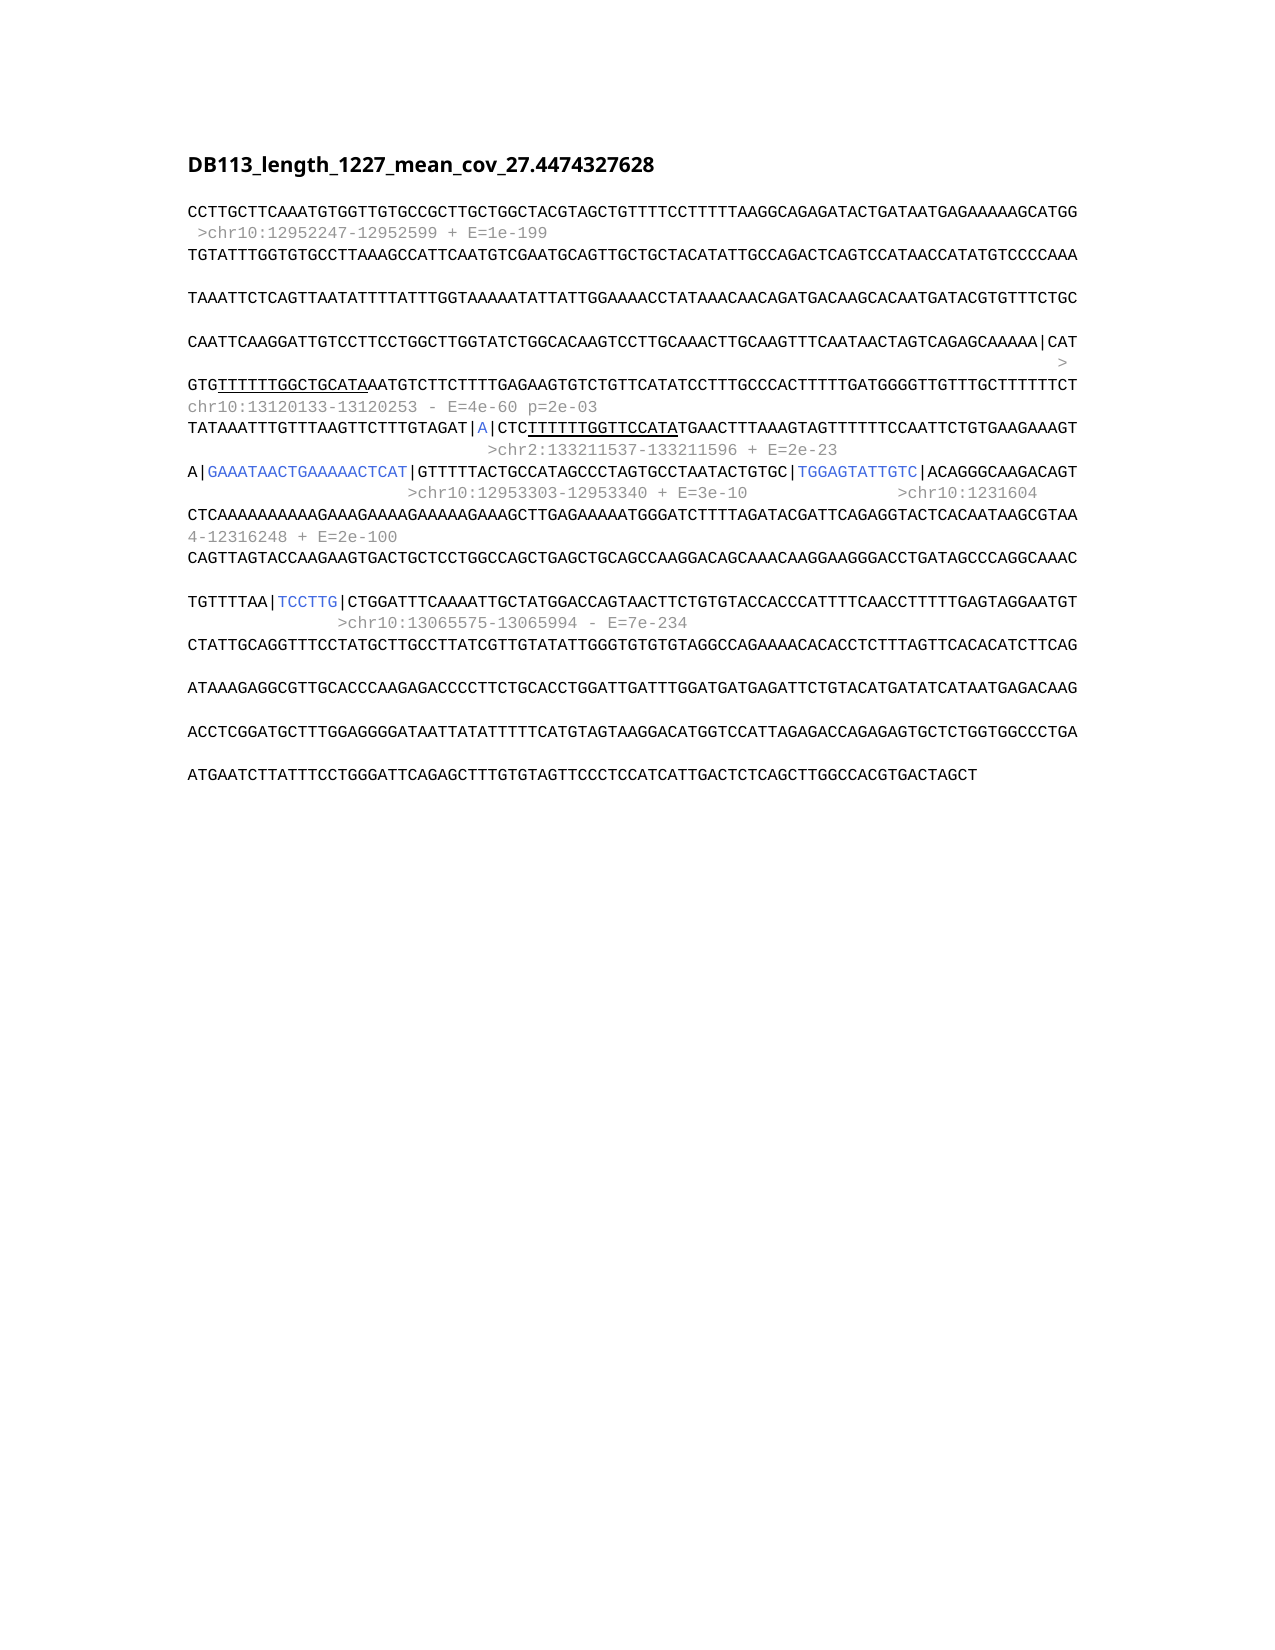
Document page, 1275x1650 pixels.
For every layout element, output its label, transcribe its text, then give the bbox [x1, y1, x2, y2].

text DB113_length_1227_mean_cov_27.4474327628 [187, 150, 1087, 178]
text CCTTGCTTCAAATGTGGTTGTGCCGCTTGCTGGCTACGTAGCTGTTTTCCTTTTTAAGGCAGAGATACTGATAATGAGAAAAAGCATGG >chr10:12952247-12952599 + E=1e-199 TGTATTTGGTGTGCCTTAAAGCCATTCAATGTCGAATGCAGTTGCTGCTACATATTGCCAGACTCAGTCCATAACCATATGTCCCCAAA TAAATTCTCAGTTAATATTTTATTTGGTAAAAATATTATTGGAAAACCTATAAACAACAGATGACAAGCACAATGATACGTGTTTCTGC CAATTCAAGGATTGTCCTTCCTGGCTTGGTATCTGGCACAAGTCCTTGCAAACTTGCAAGTTTCAATAACTAGTCAGAGCAAAAA|CAT > GTGTTTTTTGGCTGCATAAATGTCTTCTTTTGAGAAGTGTCTGTTCATATCCTTTGCCCACTTTTTGATGGGGTTGTTTGCTTTTTTCT chr10:13120133-13120253 - E=4e-60 p=2e-03 TATAAATTTGTTTAAGTTCTTTGTAGAT|A|CTCTTTTTTGGTTCCATATGAACTTTAAAGTAGTTTTTTCCAATTCTGTGAAGAAAGT >chr2:133211537-133211596 + E=2e-23 A|GAAATAACTGAAAAACTCAT|GTTTTTACTGCCATAGCCCTAGTGCCTAATACTGTGC|TGGAGTATTGTC|ACAGGGCAAGACAGT >chr10:12953303-12953340 + E=3e-10 >chr10:1231604 CTCAAAAAAAAAAGAAAGAAAAGAAAAAGAAAGCTTGAGAAAAATGGGATCTTTTAGATACGATTCAGAGGTACTCACAATAAGCGTAA 4-12316248 + E=2e-100 CAGTTAGTACCAAGAAGTGACTGCTCCTGGCCAGCTGAGCTGCAGCCAAGGACAGCAAACAAGGAAGGGACCTGATAGCCCAGGCAAAC TGTTTTAA|TCCTTG|CTGGATTTCAAAATTGCTATGGACCAGTAACTTCTGTGTACCACCCATTTTCAACCTTTTTGAGTAGGAATGT >chr10:13065575-13065994 - E=7e-234 CTATTGCAGGTTTCCTATGCTTGCCTTATCGTTGTATATTGGGTGTGTGTAGGCCAGAAAACACACCTCTTTAGTTCACACATCTTCAG ATAAAGAGGCGTTGCACCCAAGAGACCCCTTCTGCACCTGGATTGATTTGGATGATGAGATTCTGTACATGATATCATAATGAGACAAG ACCTCGGATGCTTTGGAGGGGATAATTATATTTTTCATGTAGTAAGGACATGGTCCATTAGAGACCAGAGAGTGCTCTGGTGGCCCTGA ATGAATCTTATTTCCTGGGATTCAGAGCTTTGTGTAGTTCCCTCCATCATTGACTCTCAGCTTGGCCACGTGACTAGCT [187, 203, 1087, 786]
